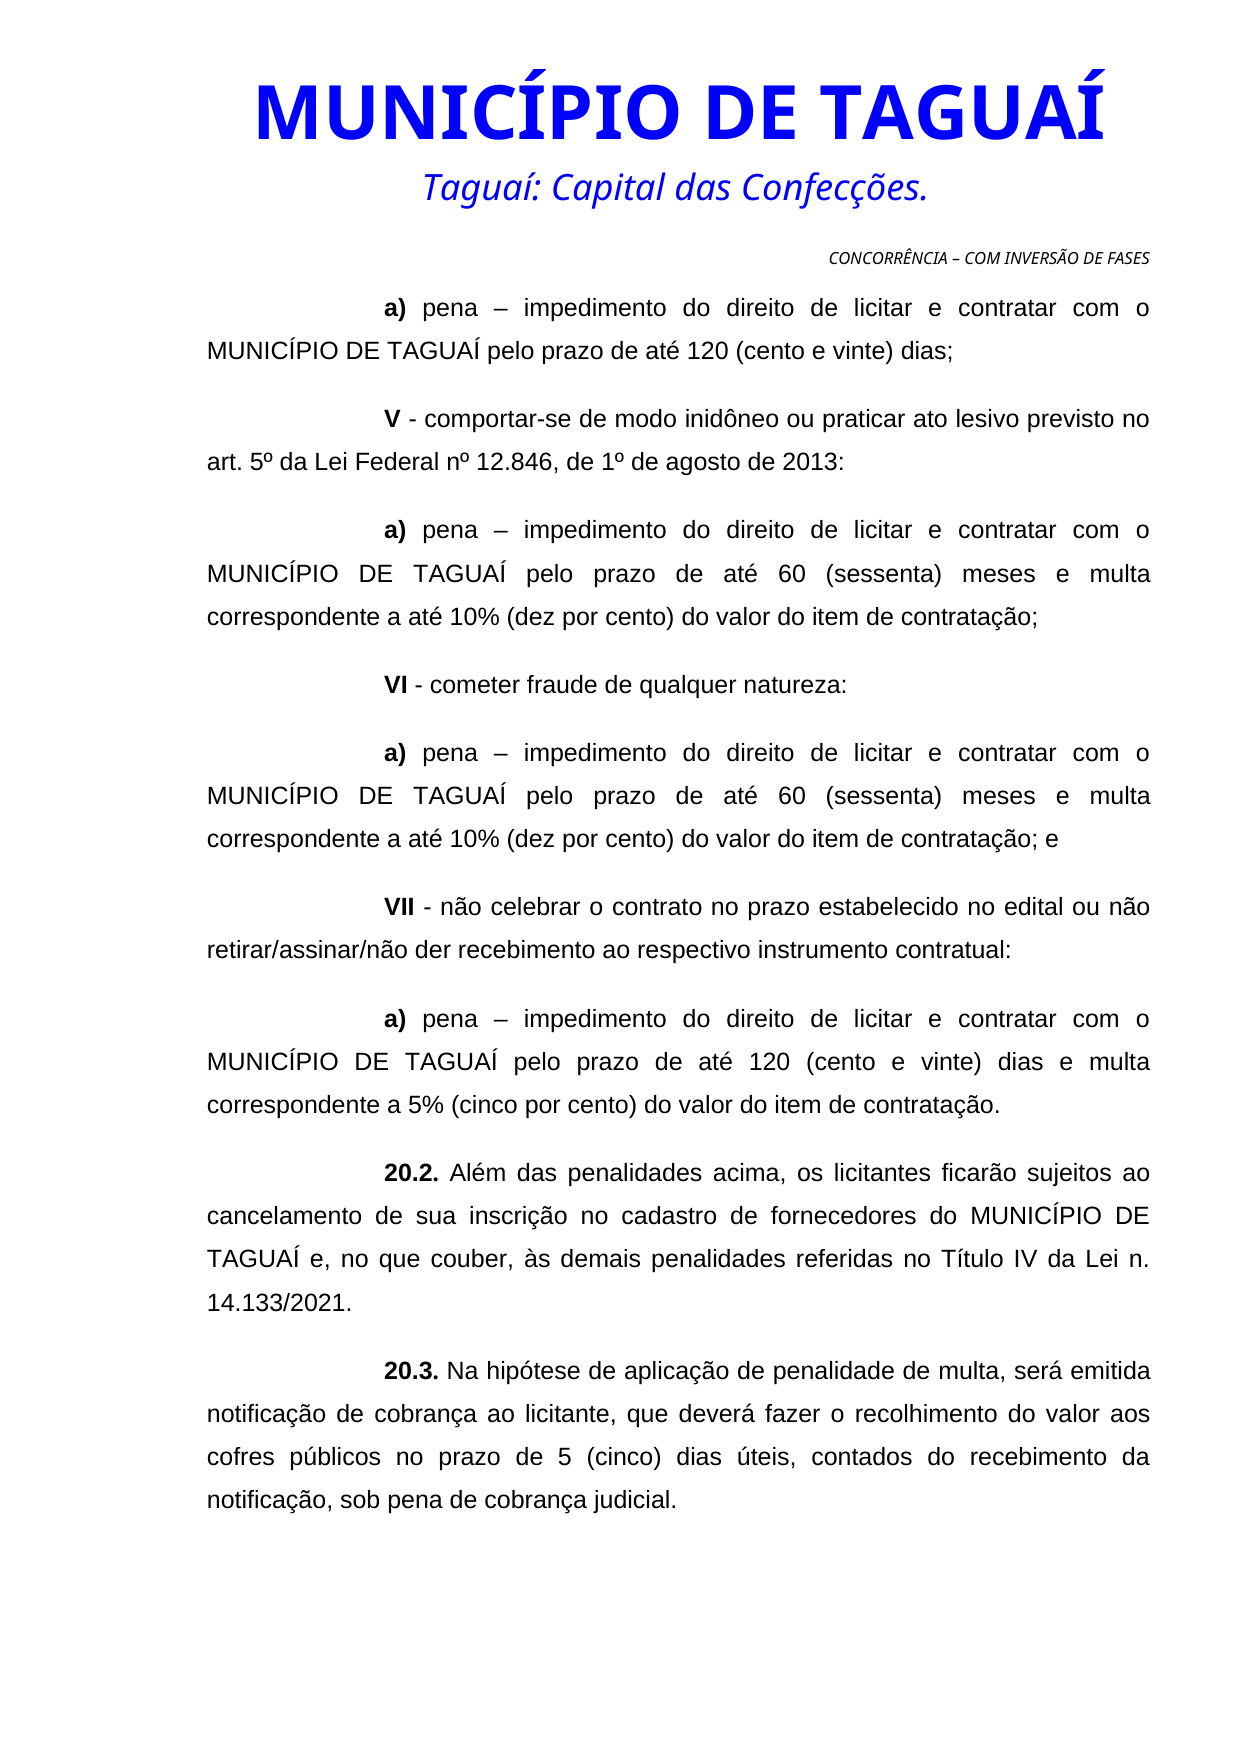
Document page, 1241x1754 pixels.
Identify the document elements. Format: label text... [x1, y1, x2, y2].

text 20.3. Na hipótese de aplicação de penalidade de multa, será emitida notificação de cobrança ao licitante, que deverá fazer o recolhimento do valor aos cofres públicos no prazo de 5 (cinco) dias úteis, contados do recebimento da notificação, sob pena de cobrança judicial. [207, 1356, 1152, 1514]
text a) pena – impedimento do direito de licitar e contratar com o MUNICÍPIO DE TAGUAÍ pelo prazo de até 120 (cento e vinte) dias e multa correspondente a 5% (cinco por cento) do valor do item de contratação. [207, 1004, 1152, 1119]
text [207, 293, 1152, 365]
text V - comportar-se de modo inidôneo ou praticar ato lesivo previsto no art. 5º da Lei Federal nº 12.846, de 1º de agosto de 2013: [207, 404, 1152, 476]
text VII - não celebrar o contrato no prazo estabelecido no edital ou não retirar/assinar/não der recebimento ao respectivo instrumento contratual: [207, 892, 1152, 964]
text VI - cometer fraude de qualquer natureza: [207, 670, 1152, 699]
text 20.2. Além das penalidades acima, os licitantes ficarão sujeitos ao cancelamento de sua inscrição no cadastro de fornecedores do MUNICÍPIO DE TAGUAÍ e, no que couber, às demais penalidades referidas no Título IV da Lei n. 14.133/2021. [207, 1158, 1152, 1316]
text a) pena – impedimento do direito de licitar e contratar com o MUNICÍPIO DE TAGUAÍ pelo prazo de até 60 (sessenta) meses e multa correspondente a até 10% (dez por cento) do valor do item de contratação; e [207, 738, 1152, 853]
